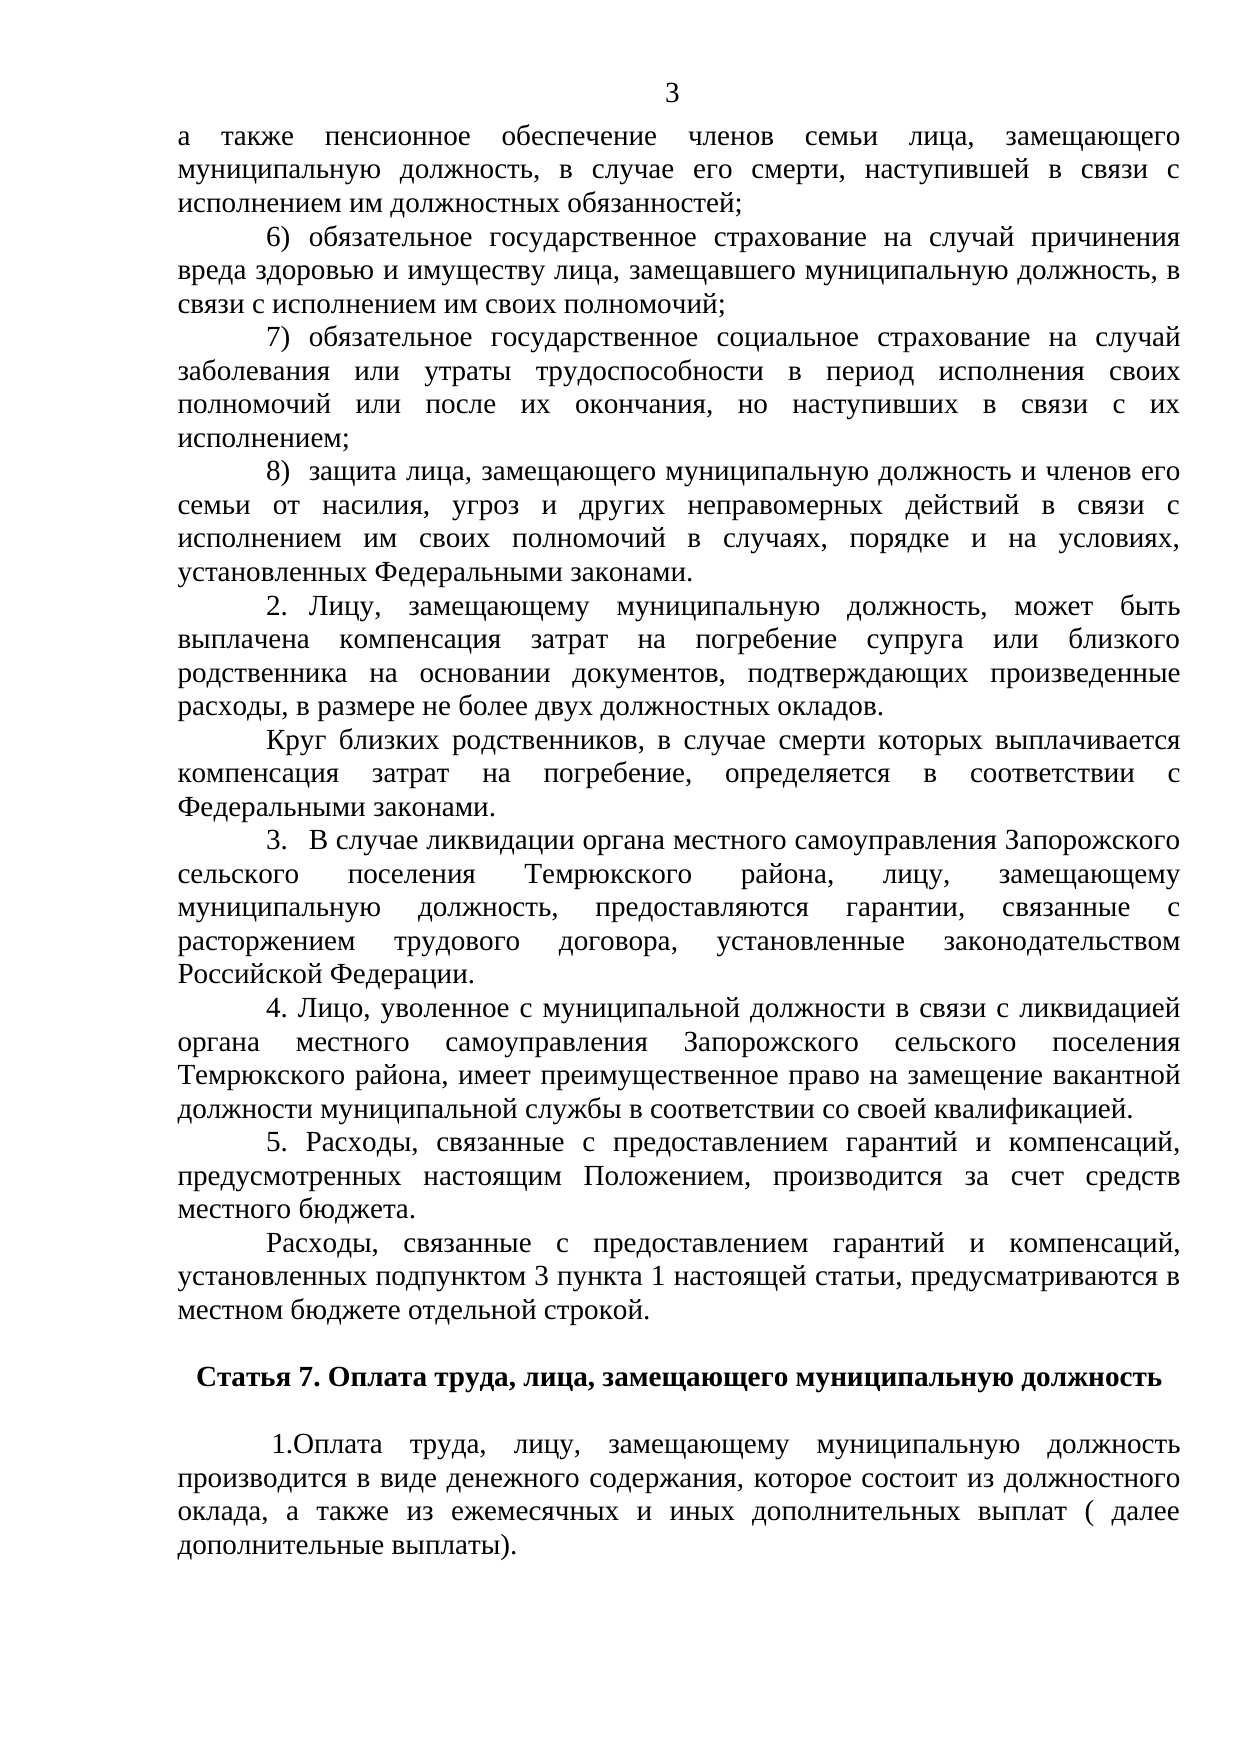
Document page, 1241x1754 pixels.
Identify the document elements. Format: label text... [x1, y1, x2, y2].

list Лицу, замещающему муниципальную должность, может быть выплачена компенсация затрат на погребение супруга или близкого родственника на основании документов, подтверждающих произведенные расходы, в размере не более двух должностных окладов. [177, 588, 1181, 722]
list обязательное государственное социальное страхование на случай заболевания или утраты трудоспособности в период исполнения своих полномочий или после их окончания, но наступивших в связи с их исполнением; [177, 319, 1181, 453]
text 1.Оплата труда, лицу, замещающему муниципальную должность производится в виде денежного содержания, которое состоит из должностного оклада, а также из ежемесячных и иных дополнительных выплат ( далее дополнительные выплаты). [177, 1426, 1181, 1560]
list защита лица, замещающего муниципальную должность и членов его семьи от насилия, угроз и других неправомерных действий в связи с исполнением им своих полномочий в случаях, порядке и на условиях, установленных Федеральными законами. [177, 453, 1181, 588]
text 5. Расходы, связанные с предоставлением гарантий и компенсаций, предусмотренных настоящим Положением, производится за счет средств местного бюджета. [177, 1124, 1181, 1225]
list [177, 118, 1181, 219]
list обязательное государственное страхование на случай причинения вреда здоровью и имуществу лица, замещавшего муниципальную должность, в связи с исполнением им своих полномочий; [177, 219, 1181, 319]
text 4. Лицо, уволенное с муниципальной должности в связи с ликвидацией органа местного самоуправления Запорожского сельского поселения Темрюкского района, имеет преимущественное право на замещение вакантной должности муниципальной службы в соответствии со своей квалификацией. [177, 990, 1181, 1124]
text Круг близких родственников, в случае смерти которых выплачивается компенсация затрат на погребение, определяется в соответствии с Федеральными законами. [177, 722, 1181, 822]
list В случае ликвидации органа местного самоуправления Запорожского сельского поселения Темрюкского района, лицу, замещающему муниципальную должность, предоставляются гарантии, связанные с расторжением трудового договора, установленные законодательством Российской Федерации. [177, 822, 1181, 990]
text Расходы, связанные с предоставлением гарантий и компенсаций, установленных подпунктом 3 пункта 1 настоящей статьи, предусматриваются в местном бюджете отдельной строкой. [177, 1225, 1181, 1326]
text Статья 7. Оплата труда, лица, замещающего муниципальную должность [177, 1359, 1181, 1393]
